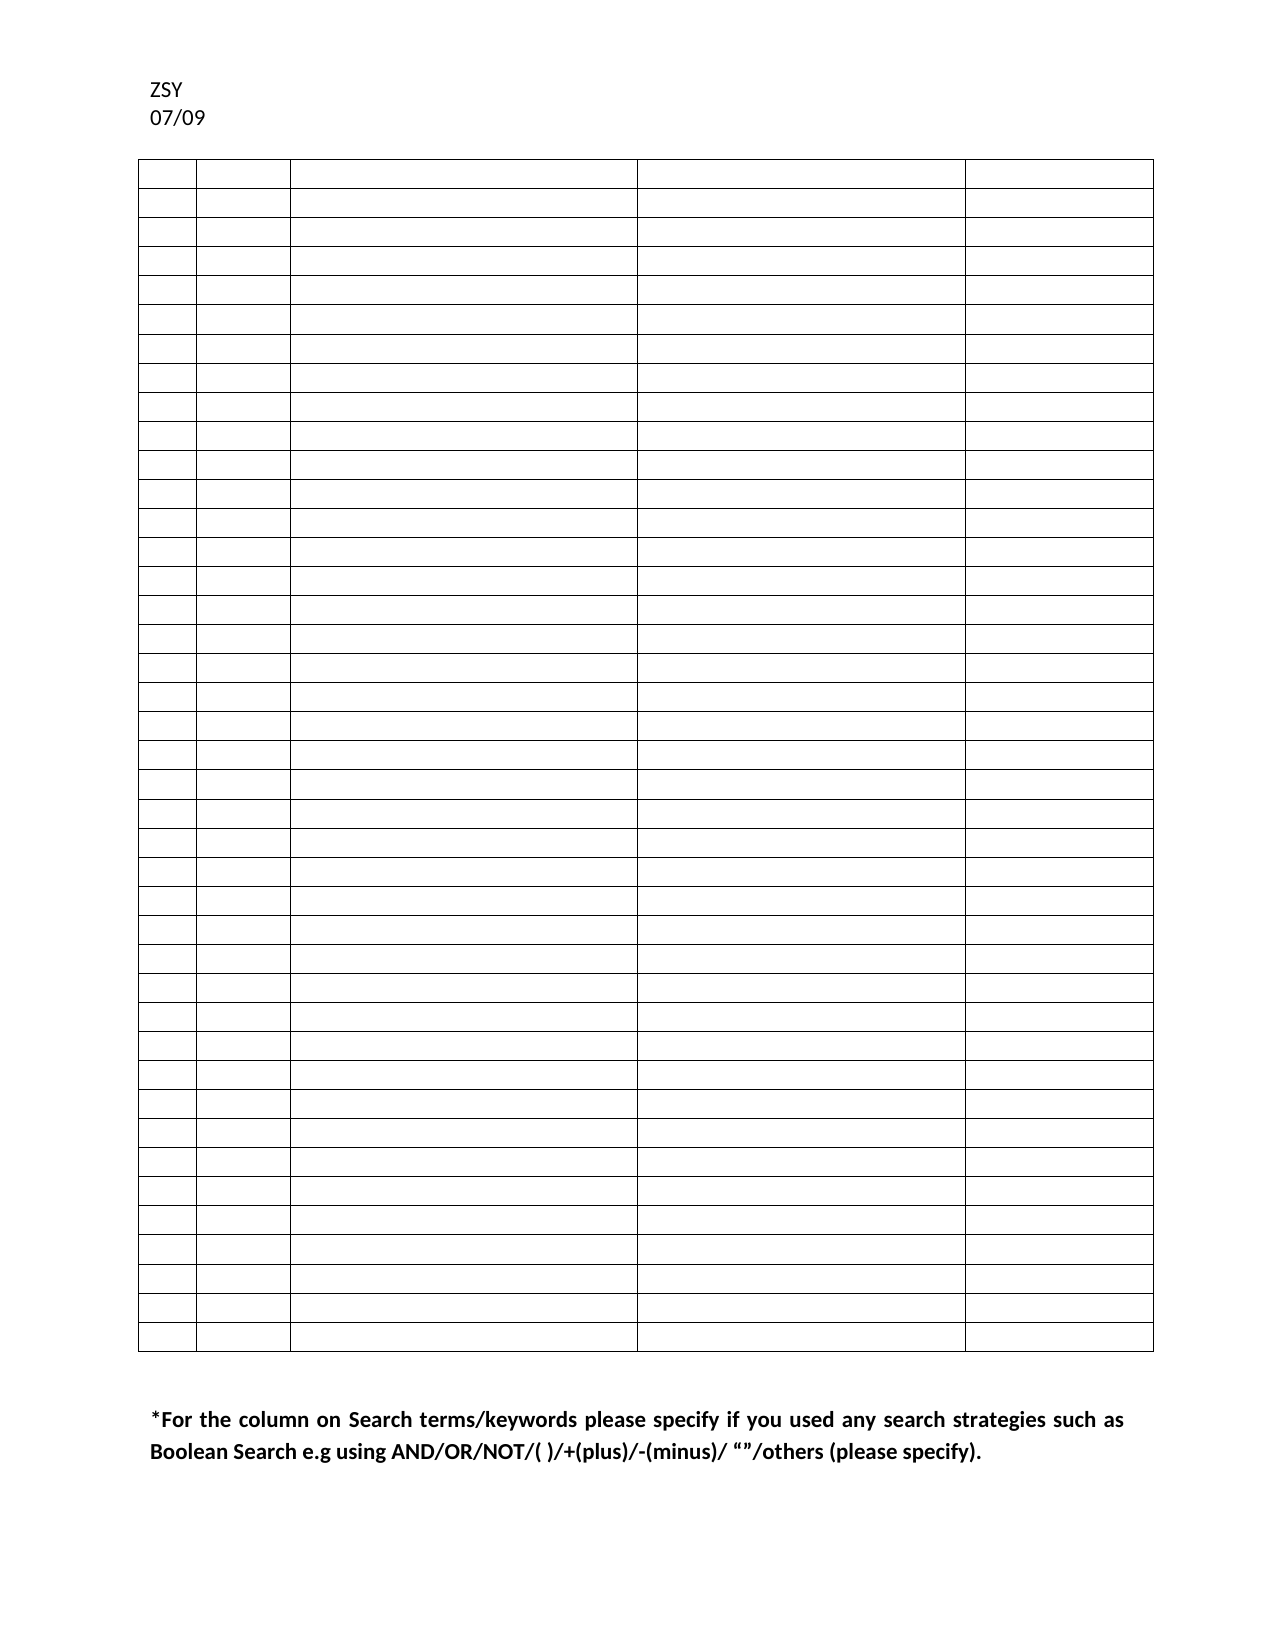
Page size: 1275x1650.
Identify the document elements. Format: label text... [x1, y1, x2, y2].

table_cell [966, 916, 1153, 944]
table_cell [139, 1323, 196, 1351]
table_cell [291, 160, 637, 188]
table_cell [966, 247, 1153, 275]
table_cell [966, 160, 1153, 188]
table_cell [197, 625, 290, 653]
table_cell [966, 276, 1153, 304]
table_cell [139, 1061, 196, 1089]
table_cell [197, 1235, 290, 1263]
table_cell [638, 160, 965, 188]
table_cell [638, 1235, 965, 1263]
table_cell [638, 538, 965, 566]
table_cell [139, 276, 196, 304]
table_cell [197, 887, 290, 915]
table_cell [197, 858, 290, 886]
table_cell [638, 393, 965, 421]
table_cell [638, 741, 965, 769]
table_cell [638, 887, 965, 915]
table_cell [197, 451, 290, 479]
table_cell [197, 945, 290, 973]
table_cell [197, 1206, 290, 1234]
table_cell [966, 189, 1153, 217]
table_cell [291, 305, 637, 333]
table_cell [291, 1119, 637, 1147]
table_cell [291, 712, 637, 740]
table_cell [966, 974, 1153, 1002]
table_cell [197, 1177, 290, 1205]
table_cell [197, 247, 290, 275]
table_cell [966, 480, 1153, 508]
table_cell [638, 800, 965, 827]
table_cell [139, 1294, 196, 1322]
table_cell [139, 451, 196, 479]
table_cell [638, 712, 965, 740]
table_cell [139, 509, 196, 537]
table_cell [139, 683, 196, 711]
table_cell [197, 1148, 290, 1176]
table_cell [966, 654, 1153, 682]
table_cell [291, 1032, 637, 1060]
table_cell [966, 1032, 1153, 1060]
table_cell [638, 451, 965, 479]
table_cell [966, 364, 1153, 392]
table_cell [139, 218, 196, 246]
table_cell [638, 335, 965, 362]
table_cell [291, 189, 637, 217]
table_cell [291, 887, 637, 915]
table_cell [197, 596, 290, 624]
table_cell [139, 160, 196, 188]
table_cell [197, 1294, 290, 1322]
table_cell [966, 596, 1153, 624]
table_cell [139, 974, 196, 1002]
table_cell [966, 683, 1153, 711]
table_cell [291, 335, 637, 362]
table_cell [197, 800, 290, 827]
table_cell [139, 1090, 196, 1118]
table_cell [966, 1119, 1153, 1147]
table_cell [291, 858, 637, 886]
table_cell [197, 770, 290, 798]
text *For the column on Search terms/keywords please specify if you used any search strategies such as Boolean Search e.g using AND/OR/NOT/( )/+(plus)/-(minus)/ “”/others (please specify). [150, 1405, 1125, 1465]
table_cell [291, 800, 637, 827]
table_cell [966, 1265, 1153, 1292]
table_cell [638, 916, 965, 944]
table_cell [291, 1265, 637, 1292]
table_cell [291, 422, 637, 450]
table_cell [139, 654, 196, 682]
table_cell [966, 770, 1153, 798]
table_cell [139, 538, 196, 566]
table_cell [291, 364, 637, 392]
table_cell [638, 945, 965, 973]
table_cell [139, 189, 196, 217]
table_cell [966, 335, 1153, 362]
table_cell [139, 858, 196, 886]
table_cell [197, 480, 290, 508]
table_cell [197, 683, 290, 711]
table_cell [291, 770, 637, 798]
table_cell [291, 683, 637, 711]
table_cell [197, 364, 290, 392]
table_cell [139, 1235, 196, 1263]
table_cell [966, 538, 1153, 566]
table_cell [966, 1294, 1153, 1322]
table_cell [966, 625, 1153, 653]
table_cell [291, 247, 637, 275]
table_cell [197, 335, 290, 362]
table_cell [291, 1294, 637, 1322]
table_cell [638, 654, 965, 682]
table_cell [966, 887, 1153, 915]
table_cell [139, 916, 196, 944]
table_cell [139, 1003, 196, 1031]
table_cell [638, 974, 965, 1002]
table_cell [638, 422, 965, 450]
table_cell [966, 1235, 1153, 1263]
table_cell [197, 1323, 290, 1351]
table_cell [638, 1206, 965, 1234]
table_cell [291, 625, 637, 653]
table_cell [197, 916, 290, 944]
table_cell [638, 276, 965, 304]
table_cell [291, 1061, 637, 1089]
table_cell [966, 1177, 1153, 1205]
table_cell [291, 509, 637, 537]
table_cell [197, 160, 290, 188]
table_cell [197, 974, 290, 1002]
table_cell [291, 1003, 637, 1031]
table_cell [291, 1323, 637, 1351]
table_cell [139, 800, 196, 827]
table_cell [197, 1003, 290, 1031]
table_cell [966, 509, 1153, 537]
table_cell [966, 1148, 1153, 1176]
table_cell [638, 247, 965, 275]
table_cell [197, 422, 290, 450]
table_cell [638, 1265, 965, 1292]
table_cell [197, 1090, 290, 1118]
table_cell [638, 770, 965, 798]
table_cell [291, 741, 637, 769]
table_cell [139, 480, 196, 508]
table_cell [291, 538, 637, 566]
table_cell [139, 770, 196, 798]
table_cell [139, 335, 196, 362]
table_cell [139, 1032, 196, 1060]
table_cell [291, 276, 637, 304]
table_cell [291, 1206, 637, 1234]
table_cell [291, 1090, 637, 1118]
table_cell [139, 393, 196, 421]
table_cell [139, 887, 196, 915]
table_cell [197, 509, 290, 537]
table_cell [139, 741, 196, 769]
table_cell [291, 480, 637, 508]
table_cell [139, 1265, 196, 1292]
table_cell [638, 683, 965, 711]
table_cell [638, 1177, 965, 1205]
table_cell [197, 1265, 290, 1292]
table_cell [638, 189, 965, 217]
table_cell [638, 1003, 965, 1031]
table_cell [966, 829, 1153, 857]
table_cell [197, 393, 290, 421]
table_cell [966, 1061, 1153, 1089]
table_cell [197, 1061, 290, 1089]
table_cell [291, 654, 637, 682]
table_cell [638, 1148, 965, 1176]
table_cell [638, 1323, 965, 1351]
table_cell [139, 247, 196, 275]
table_cell [291, 393, 637, 421]
table_cell [638, 364, 965, 392]
table_cell [291, 974, 637, 1002]
table_cell [291, 567, 637, 595]
table_cell [638, 1090, 965, 1118]
table_cell [139, 364, 196, 392]
table_cell [638, 1294, 965, 1322]
table_cell [139, 625, 196, 653]
table_cell [291, 596, 637, 624]
table_cell [139, 422, 196, 450]
table_cell [966, 451, 1153, 479]
table_cell [966, 422, 1153, 450]
table_cell [291, 1235, 637, 1263]
table_cell [966, 1323, 1153, 1351]
table_cell [638, 829, 965, 857]
table_cell [638, 480, 965, 508]
table_cell [966, 712, 1153, 740]
table_cell [966, 741, 1153, 769]
table_cell [197, 218, 290, 246]
table_cell [197, 567, 290, 595]
table_cell [197, 741, 290, 769]
table_cell [139, 1148, 196, 1176]
table_cell [966, 1090, 1153, 1118]
table_cell [638, 1119, 965, 1147]
table_cell [139, 1119, 196, 1147]
table_cell [291, 451, 637, 479]
table_cell [638, 305, 965, 333]
table_cell [197, 712, 290, 740]
table_cell [197, 305, 290, 333]
table_cell [966, 218, 1153, 246]
table_cell [638, 218, 965, 246]
table_cell [197, 829, 290, 857]
table_cell [291, 218, 637, 246]
table_cell [291, 916, 637, 944]
table_cell [638, 1032, 965, 1060]
table_cell [966, 858, 1153, 886]
table_cell [291, 829, 637, 857]
table_cell [197, 1032, 290, 1060]
table_cell [966, 1206, 1153, 1234]
table_cell [197, 276, 290, 304]
table_cell [638, 509, 965, 537]
table_cell [139, 305, 196, 333]
table_cell [638, 1061, 965, 1089]
table_cell [139, 567, 196, 595]
table_cell [139, 1177, 196, 1205]
table_cell [197, 189, 290, 217]
table_cell [638, 567, 965, 595]
table_cell [139, 596, 196, 624]
table_cell [291, 945, 637, 973]
table_cell [139, 829, 196, 857]
table_cell [197, 1119, 290, 1147]
table_cell [139, 712, 196, 740]
table_cell [966, 1003, 1153, 1031]
table_cell [638, 858, 965, 886]
table_cell [291, 1177, 637, 1205]
table_cell [638, 596, 965, 624]
table_cell [139, 1206, 196, 1234]
table_cell [638, 625, 965, 653]
table_cell [966, 393, 1153, 421]
table_cell [291, 1148, 637, 1176]
table_cell [197, 538, 290, 566]
table_cell [197, 654, 290, 682]
table_cell [966, 800, 1153, 827]
table_cell [966, 945, 1153, 973]
table_cell [966, 305, 1153, 333]
table_cell [139, 945, 196, 973]
table_cell [966, 567, 1153, 595]
